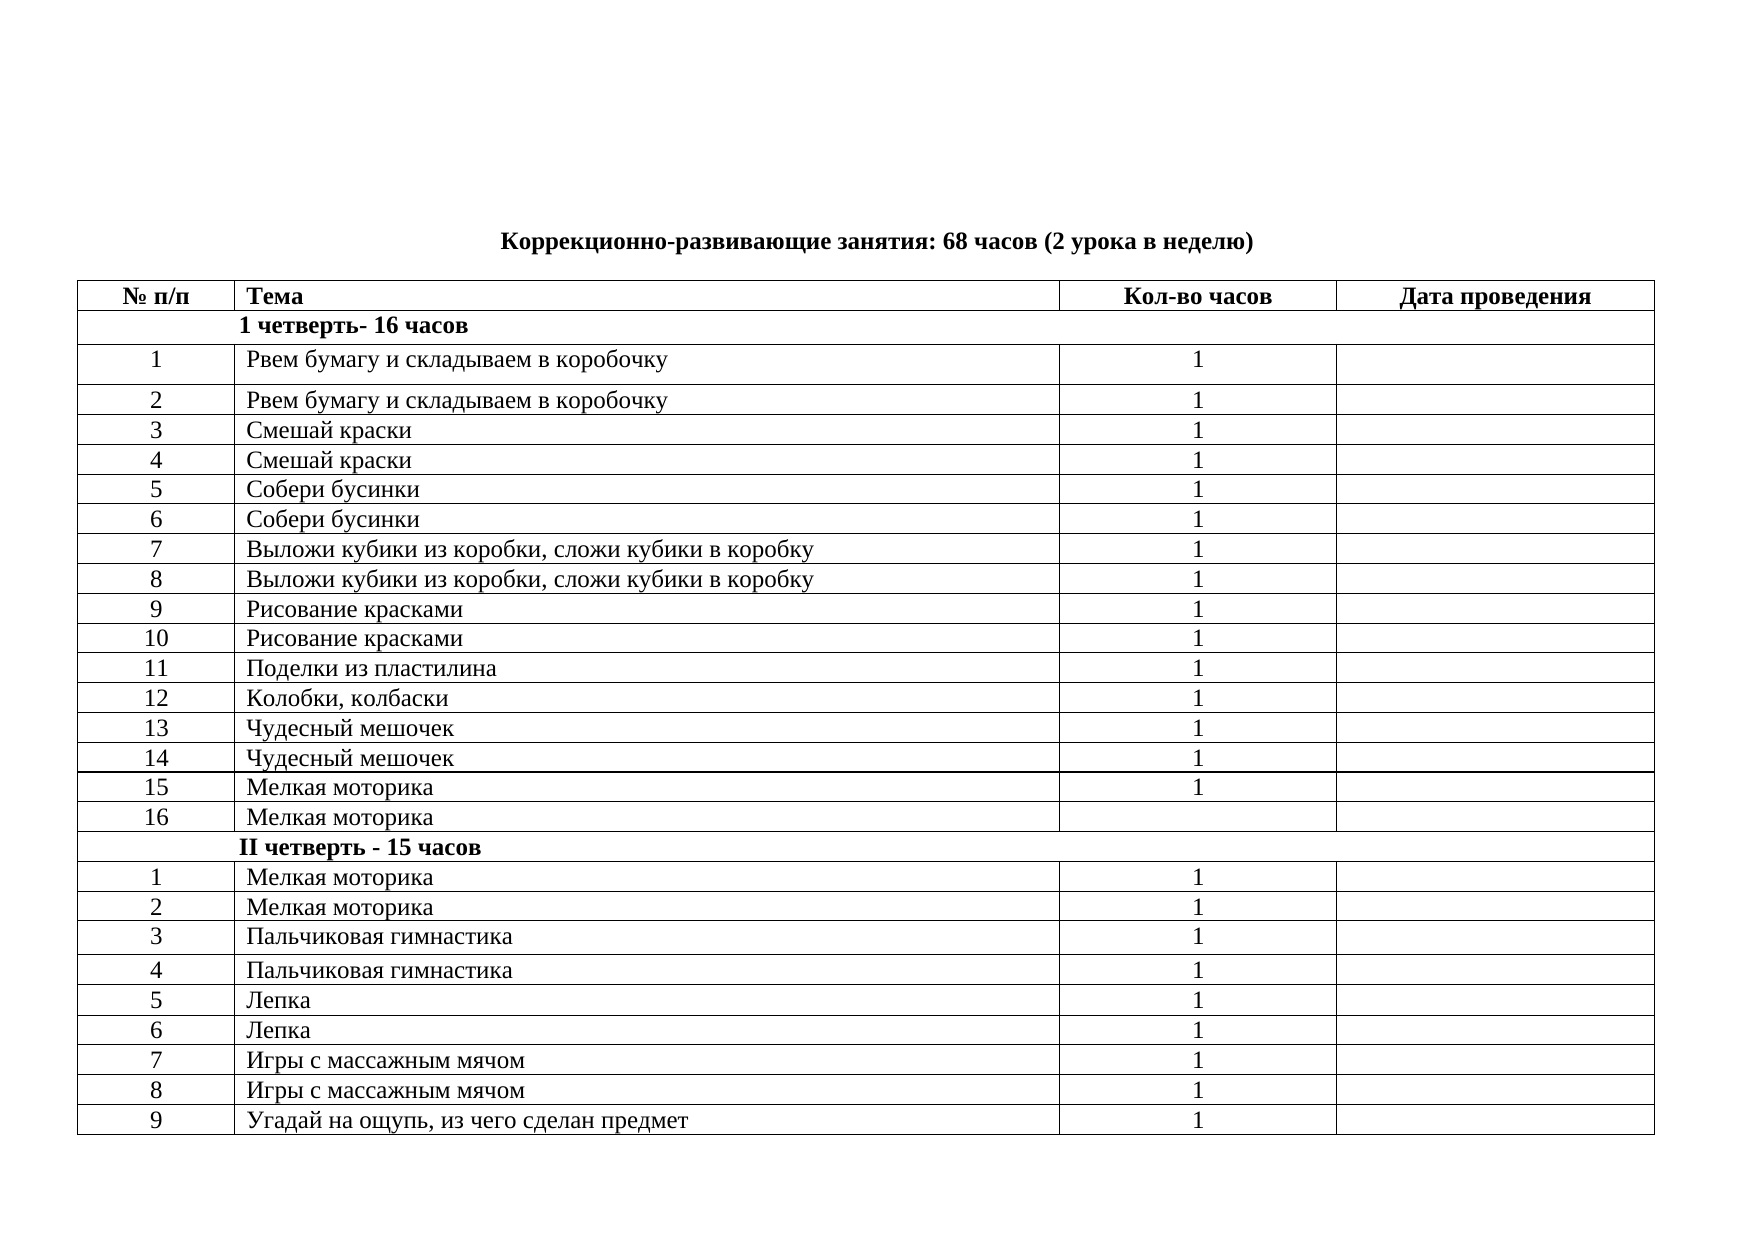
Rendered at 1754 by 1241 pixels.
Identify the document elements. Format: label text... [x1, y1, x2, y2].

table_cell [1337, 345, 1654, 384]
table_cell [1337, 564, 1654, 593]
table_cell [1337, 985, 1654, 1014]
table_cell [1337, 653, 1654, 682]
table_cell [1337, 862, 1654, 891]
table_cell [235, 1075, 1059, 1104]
text Коррекционно-развивающие занятия: 68 часов (2 урока в неделю) [89, 226, 1665, 254]
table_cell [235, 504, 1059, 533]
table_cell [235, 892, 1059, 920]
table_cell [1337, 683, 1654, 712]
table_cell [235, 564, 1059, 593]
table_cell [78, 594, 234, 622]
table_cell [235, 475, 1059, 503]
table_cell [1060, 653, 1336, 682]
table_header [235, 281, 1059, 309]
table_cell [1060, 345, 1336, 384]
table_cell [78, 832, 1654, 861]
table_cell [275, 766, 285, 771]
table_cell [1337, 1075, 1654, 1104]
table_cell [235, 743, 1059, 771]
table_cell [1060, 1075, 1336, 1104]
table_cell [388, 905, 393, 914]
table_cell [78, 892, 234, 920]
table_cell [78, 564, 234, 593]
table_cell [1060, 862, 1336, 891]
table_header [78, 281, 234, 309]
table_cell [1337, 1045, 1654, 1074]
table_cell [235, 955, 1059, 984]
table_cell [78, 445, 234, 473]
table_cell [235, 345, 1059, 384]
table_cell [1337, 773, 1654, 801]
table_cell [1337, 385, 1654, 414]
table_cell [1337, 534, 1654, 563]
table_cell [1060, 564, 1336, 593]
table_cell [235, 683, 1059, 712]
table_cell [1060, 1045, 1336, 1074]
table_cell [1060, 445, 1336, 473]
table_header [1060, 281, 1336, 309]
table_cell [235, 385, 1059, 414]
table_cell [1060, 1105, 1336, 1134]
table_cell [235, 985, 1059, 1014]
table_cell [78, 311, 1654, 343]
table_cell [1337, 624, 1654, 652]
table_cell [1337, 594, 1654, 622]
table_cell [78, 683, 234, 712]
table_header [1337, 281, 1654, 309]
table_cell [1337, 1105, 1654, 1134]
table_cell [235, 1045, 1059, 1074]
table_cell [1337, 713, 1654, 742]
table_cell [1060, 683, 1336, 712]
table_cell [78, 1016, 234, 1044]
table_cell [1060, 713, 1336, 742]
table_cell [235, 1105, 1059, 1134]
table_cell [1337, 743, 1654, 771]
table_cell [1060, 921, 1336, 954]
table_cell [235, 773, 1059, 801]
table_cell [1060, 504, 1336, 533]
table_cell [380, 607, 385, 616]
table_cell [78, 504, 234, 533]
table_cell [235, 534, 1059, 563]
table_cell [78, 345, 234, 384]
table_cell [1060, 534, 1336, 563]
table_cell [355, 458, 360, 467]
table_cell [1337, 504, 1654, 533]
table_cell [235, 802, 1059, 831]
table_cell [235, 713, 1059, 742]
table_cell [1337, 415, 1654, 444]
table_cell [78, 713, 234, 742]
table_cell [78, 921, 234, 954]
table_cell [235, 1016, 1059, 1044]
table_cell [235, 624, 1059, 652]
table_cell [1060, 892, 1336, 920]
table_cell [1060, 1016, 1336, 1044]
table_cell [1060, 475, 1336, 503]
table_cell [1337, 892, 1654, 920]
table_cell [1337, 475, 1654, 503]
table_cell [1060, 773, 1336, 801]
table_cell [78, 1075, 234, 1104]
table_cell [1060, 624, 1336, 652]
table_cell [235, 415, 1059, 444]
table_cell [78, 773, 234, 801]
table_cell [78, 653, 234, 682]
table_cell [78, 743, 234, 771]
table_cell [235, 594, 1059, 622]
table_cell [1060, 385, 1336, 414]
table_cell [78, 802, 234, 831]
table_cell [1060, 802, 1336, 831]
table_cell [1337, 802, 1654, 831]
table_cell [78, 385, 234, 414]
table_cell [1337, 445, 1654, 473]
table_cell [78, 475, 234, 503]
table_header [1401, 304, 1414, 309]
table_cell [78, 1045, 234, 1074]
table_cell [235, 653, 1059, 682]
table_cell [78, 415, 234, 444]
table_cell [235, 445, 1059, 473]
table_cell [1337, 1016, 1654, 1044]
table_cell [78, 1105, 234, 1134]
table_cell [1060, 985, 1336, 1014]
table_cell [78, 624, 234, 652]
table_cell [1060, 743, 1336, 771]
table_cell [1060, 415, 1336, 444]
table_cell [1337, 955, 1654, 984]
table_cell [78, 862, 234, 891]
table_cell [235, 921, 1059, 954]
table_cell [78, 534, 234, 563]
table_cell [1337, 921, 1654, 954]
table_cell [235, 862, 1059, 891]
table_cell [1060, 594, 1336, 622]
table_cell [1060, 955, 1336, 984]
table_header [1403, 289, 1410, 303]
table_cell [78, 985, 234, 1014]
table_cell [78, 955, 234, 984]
